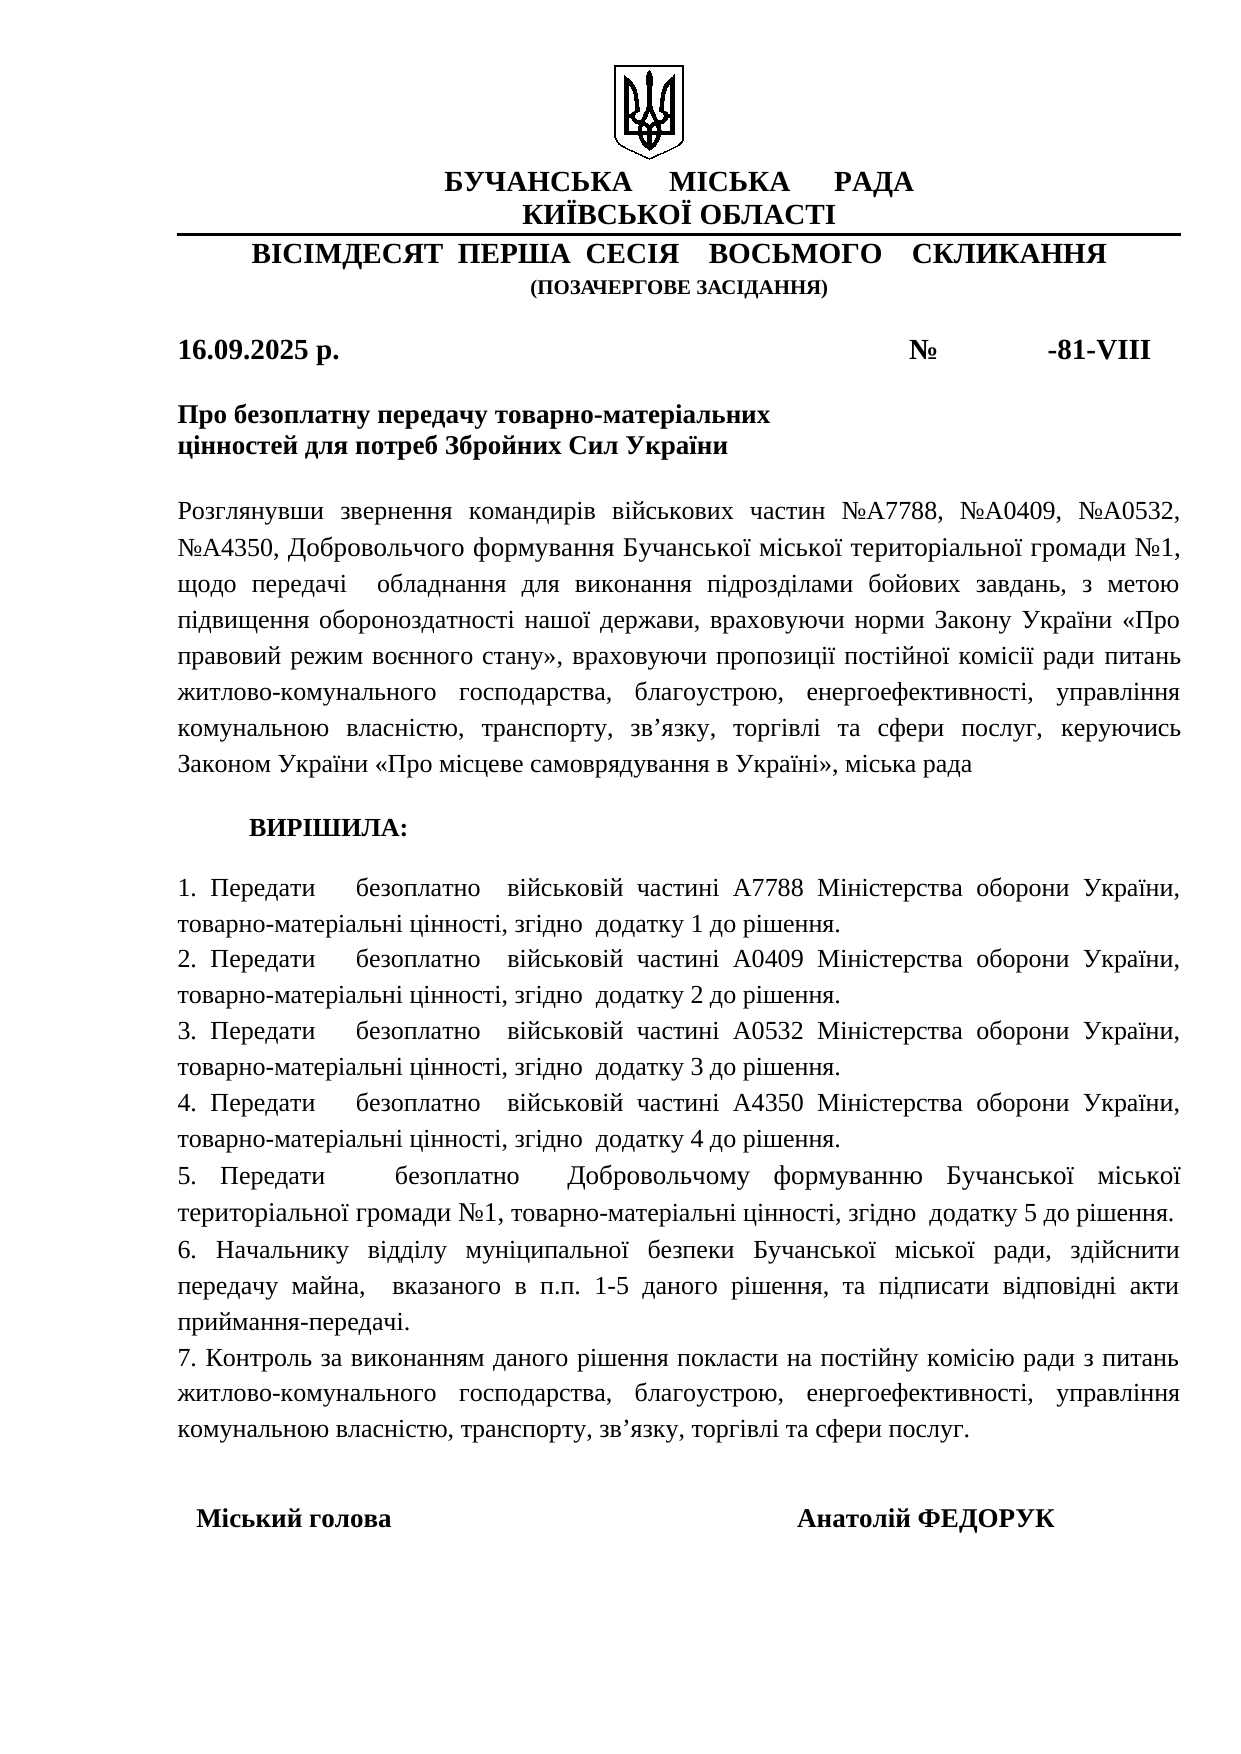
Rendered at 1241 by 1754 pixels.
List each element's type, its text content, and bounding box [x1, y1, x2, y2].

text 4. Передати безоплатно військовій частині А4350 Міністерства оборони України, товарно-матеріальні цінності, згідно додатку 4 до рішення. [177, 1087, 1181, 1153]
text Про безоплатну передачу товарно-матеріальних [177, 398, 1181, 429]
text ВІСІМДЕСЯТ ПЕРША СЕСІЯ ВОСЬМОГО СКЛИКАННЯ [177, 236, 1181, 270]
text 2. Передати безоплатно військовій частині А0409 Міністерства оборони України, товарно-матеріальні цінності, згідно додатку 2 до рішення. [177, 943, 1181, 1009]
text 3. Передати безоплатно військовій частині А0532 Міністерства оборони України, товарно-матеріальні цінності, згідно додатку 3 до рішення. [177, 1015, 1181, 1081]
subtitle 16.09.2025 р. № -81-VІІІ [177, 332, 1181, 366]
text ВИРІШИЛА: [177, 812, 1181, 842]
text 5. Передати безоплатно Добровольчому формуванню Бучанської міської територіальної громади №1, товарно-матеріальні цінності, згідно додатку 5 до рішення. [177, 1159, 1181, 1228]
subtitle КИЇВСЬКОЇ ОБЛАСТІ [177, 197, 1181, 233]
text Розглянувши звернення командирів військових частин №А7788, №А0409, №А0532, №А4350, Добровольчого формування Бучанської міської територіальної громади №1, щодо передачі обладнання для виконання підрозділами бойових завдань, з метою підвищення обороноздатності нашої держави, враховуючи норми Закону України «Про правовий режим воєнного стану», враховуючи пропозиції постійної комісії ради питань житлово-комунального господарства, благоустрою, енергоефективності, управління комунальною власністю, транспорту, зв’язку, торгівлі та сфери послуг, керуючись Законом України «Про місцеве самоврядування в Україні», міська рада [177, 495, 1181, 778]
text 6. Начальнику відділу муніципальної безпеки Бучанської міської ради, здійснити передачу майна, вказаного в п.п. 1-5 даного рішення, та підписати відповідні акти приймання-передачі. [177, 1234, 1181, 1336]
text Міський голова Анатолій ФЕДОРУК [177, 1502, 1181, 1533]
text 1. Передати безоплатно військовій частині А7788 Міністерства оборони України, товарно-матеріальні цінності, згідно додатку 1 до рішення. [177, 872, 1181, 938]
text цінностей для потреб Збройних Сил України [177, 429, 1181, 460]
subtitle (ПОЗАЧЕРГОВЕ ЗАСІДАННЯ) [177, 275, 1181, 299]
text БУЧАНСЬКА МІСЬКА РАДА [177, 164, 1181, 197]
text 7. Контроль за виконанням даного рішення покласти на постійну комісію ради з питань житлово-комунального господарства, благоустрою, енергоефективності, управління комунальною власністю, транспорту, зв’язку, торгівлі та сфери послуг. [177, 1342, 1181, 1443]
